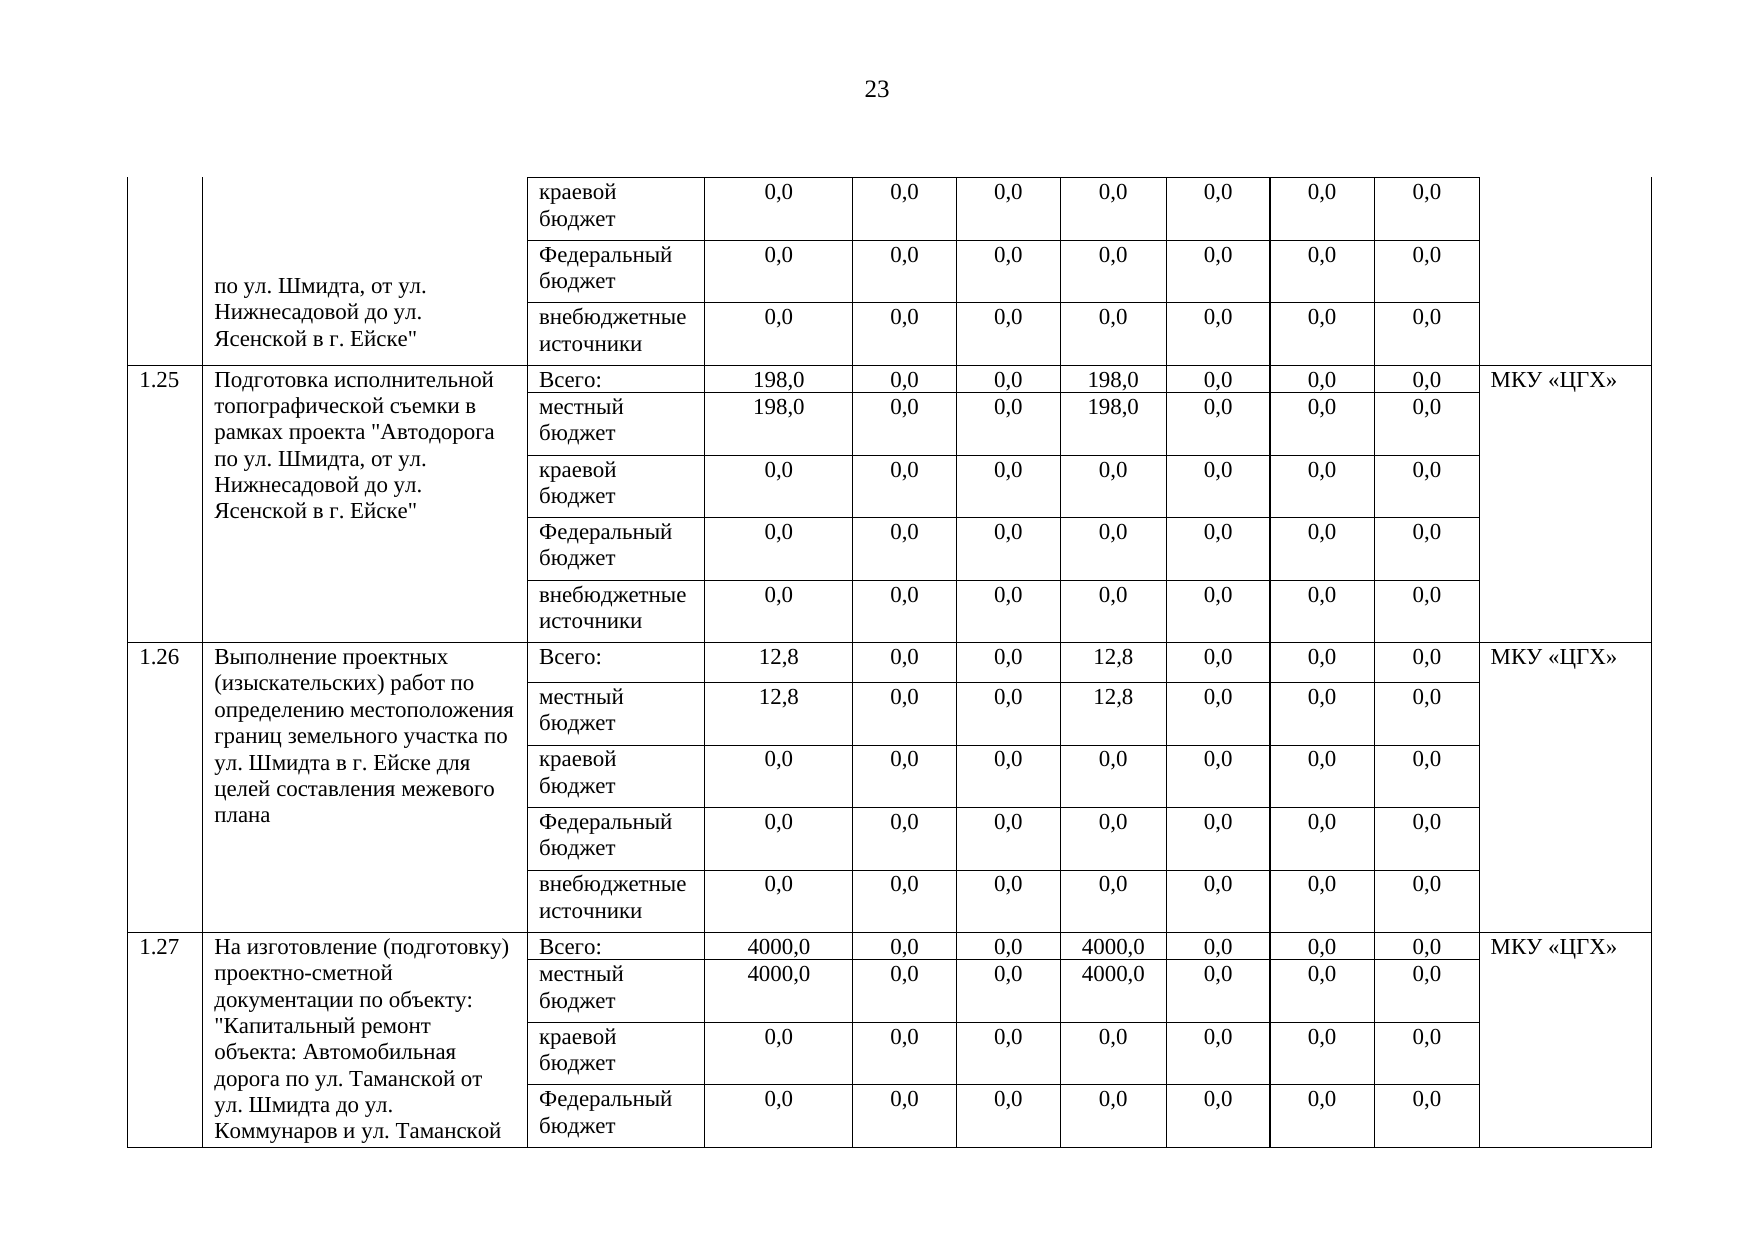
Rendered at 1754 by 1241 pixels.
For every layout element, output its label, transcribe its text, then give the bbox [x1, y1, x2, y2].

table_cell 0,0 [957, 683, 1060, 744]
table_cell 0,0 [1167, 393, 1269, 454]
table_cell 0,0 [1375, 303, 1479, 365]
table_cell 0,0 [1375, 1085, 1479, 1147]
table_cell Выполнение проектных (изыскательских) работ по определению местоположения границ земельного участка по ул. Шмидта в г. Ейске для целей составления межевого плана [203, 643, 527, 932]
table_cell Всего: [528, 643, 704, 682]
table_cell местный бюджет [528, 960, 704, 1022]
table_cell 0,0 [1271, 643, 1374, 682]
table_cell 0,0 [1271, 303, 1374, 365]
table_cell 0,0 [1271, 871, 1374, 932]
table_cell внебюджетные источники [528, 303, 704, 365]
table_cell 0,0 [853, 178, 956, 240]
table_cell 0,0 [957, 456, 1060, 517]
table_cell 0,0 [1375, 808, 1479, 869]
table_cell 0,0 [1167, 581, 1269, 642]
table_cell 1.25 [128, 366, 202, 642]
table_cell 0,0 [1061, 241, 1166, 302]
table_cell 0,0 [705, 581, 852, 642]
table_cell 0,0 [957, 1023, 1060, 1084]
table_cell 0,0 [853, 1085, 956, 1147]
table_cell 0,0 [957, 241, 1060, 302]
table_cell 0,0 [957, 366, 1060, 392]
table_cell 0,0 [1167, 1023, 1269, 1084]
table_cell 0,0 [1167, 960, 1269, 1022]
table_cell 0,0 [957, 933, 1060, 959]
table_cell 0,0 [853, 518, 956, 579]
table_cell 4000,0 [705, 933, 852, 959]
table_cell 0,0 [853, 683, 956, 744]
table_cell 0,0 [1167, 643, 1269, 682]
table_cell 0,0 [705, 518, 852, 579]
table_cell 12,8 [705, 683, 852, 744]
table_cell 0,0 [1271, 960, 1374, 1022]
table_cell 0,0 [853, 1023, 956, 1084]
table_cell 0,0 [1061, 456, 1166, 517]
table_cell 0,0 [1061, 581, 1166, 642]
table_cell 0,0 [1061, 746, 1166, 807]
table_cell 0,0 [1375, 178, 1479, 240]
table_cell 198,0 [705, 366, 852, 392]
table_cell краевой бюджет [528, 178, 704, 240]
table_cell краевой бюджет [528, 1023, 704, 1084]
table_cell 198,0 [705, 393, 852, 454]
table_cell 198,0 [1061, 393, 1166, 454]
table_cell 0,0 [957, 643, 1060, 682]
table_cell 0,0 [1271, 581, 1374, 642]
table_cell 0,0 [1167, 241, 1269, 302]
table_cell 0,0 [705, 808, 852, 869]
table_cell 0,0 [705, 746, 852, 807]
table_cell 0,0 [957, 581, 1060, 642]
table_cell 0,0 [1271, 683, 1374, 744]
table_cell 4000,0 [705, 960, 852, 1022]
table_cell 0,0 [1375, 871, 1479, 932]
table_cell внебюджетные источники [528, 581, 704, 642]
table_cell 0,0 [1167, 303, 1269, 365]
table_cell 0,0 [853, 581, 956, 642]
table_cell 0,0 [1167, 933, 1269, 959]
table_cell 0,0 [853, 643, 956, 682]
table_cell 0,0 [1271, 1085, 1374, 1147]
table_cell Всего: [528, 366, 704, 392]
table_cell 12,8 [705, 643, 852, 682]
table_cell 0,0 [1375, 746, 1479, 807]
table_cell 0,0 [1061, 518, 1166, 579]
table_cell 0,0 [1271, 746, 1374, 807]
table_cell 0,0 [853, 393, 956, 454]
table_cell 0,0 [1375, 581, 1479, 642]
table_cell 0,0 [1375, 1023, 1479, 1084]
table_cell местный бюджет [528, 683, 704, 744]
table_cell 0,0 [1061, 303, 1166, 365]
table_cell 0,0 [705, 871, 852, 932]
table_cell 0,0 [1061, 808, 1166, 869]
table_cell местный бюджет [528, 393, 704, 454]
table_cell Всего: [528, 933, 704, 959]
table_cell 0,0 [1271, 241, 1374, 302]
table_cell краевой бюджет [528, 456, 704, 517]
table_cell 4000,0 [1061, 933, 1166, 959]
table_cell 0,0 [1167, 518, 1269, 579]
table_cell 0,0 [957, 518, 1060, 579]
table_cell 0,0 [853, 241, 956, 302]
table_cell 0,0 [1167, 456, 1269, 517]
table_cell 4000,0 [1061, 960, 1166, 1022]
table_cell 1.26 [128, 643, 202, 932]
table_cell 0,0 [1375, 456, 1479, 517]
table_cell 0,0 [1271, 933, 1374, 959]
table_cell МКУ «ЦГХ» [1480, 933, 1651, 1147]
table_cell 0,0 [957, 746, 1060, 807]
table_cell 0,0 [1271, 456, 1374, 517]
table_cell 0,0 [853, 366, 956, 392]
table_cell Федеральный бюджет [528, 1085, 704, 1147]
table_cell На изготовление (подготовку) проектно-сметной документации по объекту: "Капитальный ремонт объекта: Автомобильная дорога по ул. Таманской от ул. Шмидта до ул. Коммунаров и ул. Таманской от ул. Энегельса до ул. Б. Хмельницкого в г. Ейске" [203, 933, 527, 1147]
table_cell 0,0 [853, 746, 956, 807]
table_cell 12,8 [1061, 683, 1166, 744]
table_cell 0,0 [957, 1085, 1060, 1147]
table_cell 0,0 [1061, 1023, 1166, 1084]
table_cell 0,0 [957, 960, 1060, 1022]
table_cell 0,0 [957, 178, 1060, 240]
table_cell 0,0 [957, 808, 1060, 869]
table_cell 0,0 [1375, 241, 1479, 302]
table_cell 0,0 [1167, 746, 1269, 807]
table_cell 0,0 [1271, 808, 1374, 869]
table_cell 0,0 [853, 456, 956, 517]
table_cell 0,0 [705, 1023, 852, 1084]
table_cell 0,0 [1375, 960, 1479, 1022]
table_cell 0,0 [1375, 366, 1479, 392]
table_cell краевой бюджет [528, 746, 704, 807]
table_cell Федеральный бюджет [528, 518, 704, 579]
table_cell 0,0 [705, 1085, 852, 1147]
table_cell 0,0 [1375, 683, 1479, 744]
table_cell 0,0 [1167, 808, 1269, 869]
table_cell 0,0 [853, 871, 956, 932]
table_cell 0,0 [1167, 1085, 1269, 1147]
table_cell Федеральный бюджет [528, 241, 704, 302]
table_cell 0,0 [1271, 1023, 1374, 1084]
table_cell МКУ «ЦГХ» [1480, 643, 1651, 932]
table_cell 0,0 [957, 303, 1060, 365]
table_cell 0,0 [853, 303, 956, 365]
table_cell 0,0 [1271, 366, 1374, 392]
table_cell 198,0 [1061, 366, 1166, 392]
table_cell 0,0 [1061, 178, 1166, 240]
table_cell 0,0 [1167, 366, 1269, 392]
table_cell 12,8 [1061, 643, 1166, 682]
table_cell 0,0 [853, 933, 956, 959]
table_cell 0,0 [957, 393, 1060, 454]
table_cell 0,0 [705, 241, 852, 302]
table_cell МКУ «ЦГХ» [1480, 366, 1651, 642]
table_cell 0,0 [705, 178, 852, 240]
table_cell 0,0 [1375, 393, 1479, 454]
table_cell 0,0 [853, 960, 956, 1022]
table_cell 0,0 [1271, 178, 1374, 240]
table_cell 0,0 [1061, 1085, 1166, 1147]
table_cell 0,0 [1271, 393, 1374, 454]
table_cell 0,0 [853, 808, 956, 869]
table_cell 0,0 [705, 456, 852, 517]
table_cell 0,0 [957, 871, 1060, 932]
table_cell 0,0 [705, 303, 852, 365]
table_cell Федеральный бюджет [528, 808, 704, 869]
table_cell 0,0 [1167, 178, 1269, 240]
table_cell 0,0 [1167, 683, 1269, 744]
table_cell 0,0 [1375, 518, 1479, 579]
table_cell 0,0 [1061, 871, 1166, 932]
table_cell Подготовка исполнительной топографической съемки в рамках проекта "Автодорога по ул. Шмидта, от ул. Нижнесадовой до ул. Ясенской в г. Ейске" [203, 366, 527, 642]
table_cell 0,0 [1375, 643, 1479, 682]
table_cell 0,0 [1167, 871, 1269, 932]
table_cell внебюджетные источники [528, 871, 704, 932]
table_cell 0,0 [1375, 933, 1479, 959]
table_cell 1.27 [128, 933, 202, 1147]
table_cell 0,0 [1271, 518, 1374, 579]
